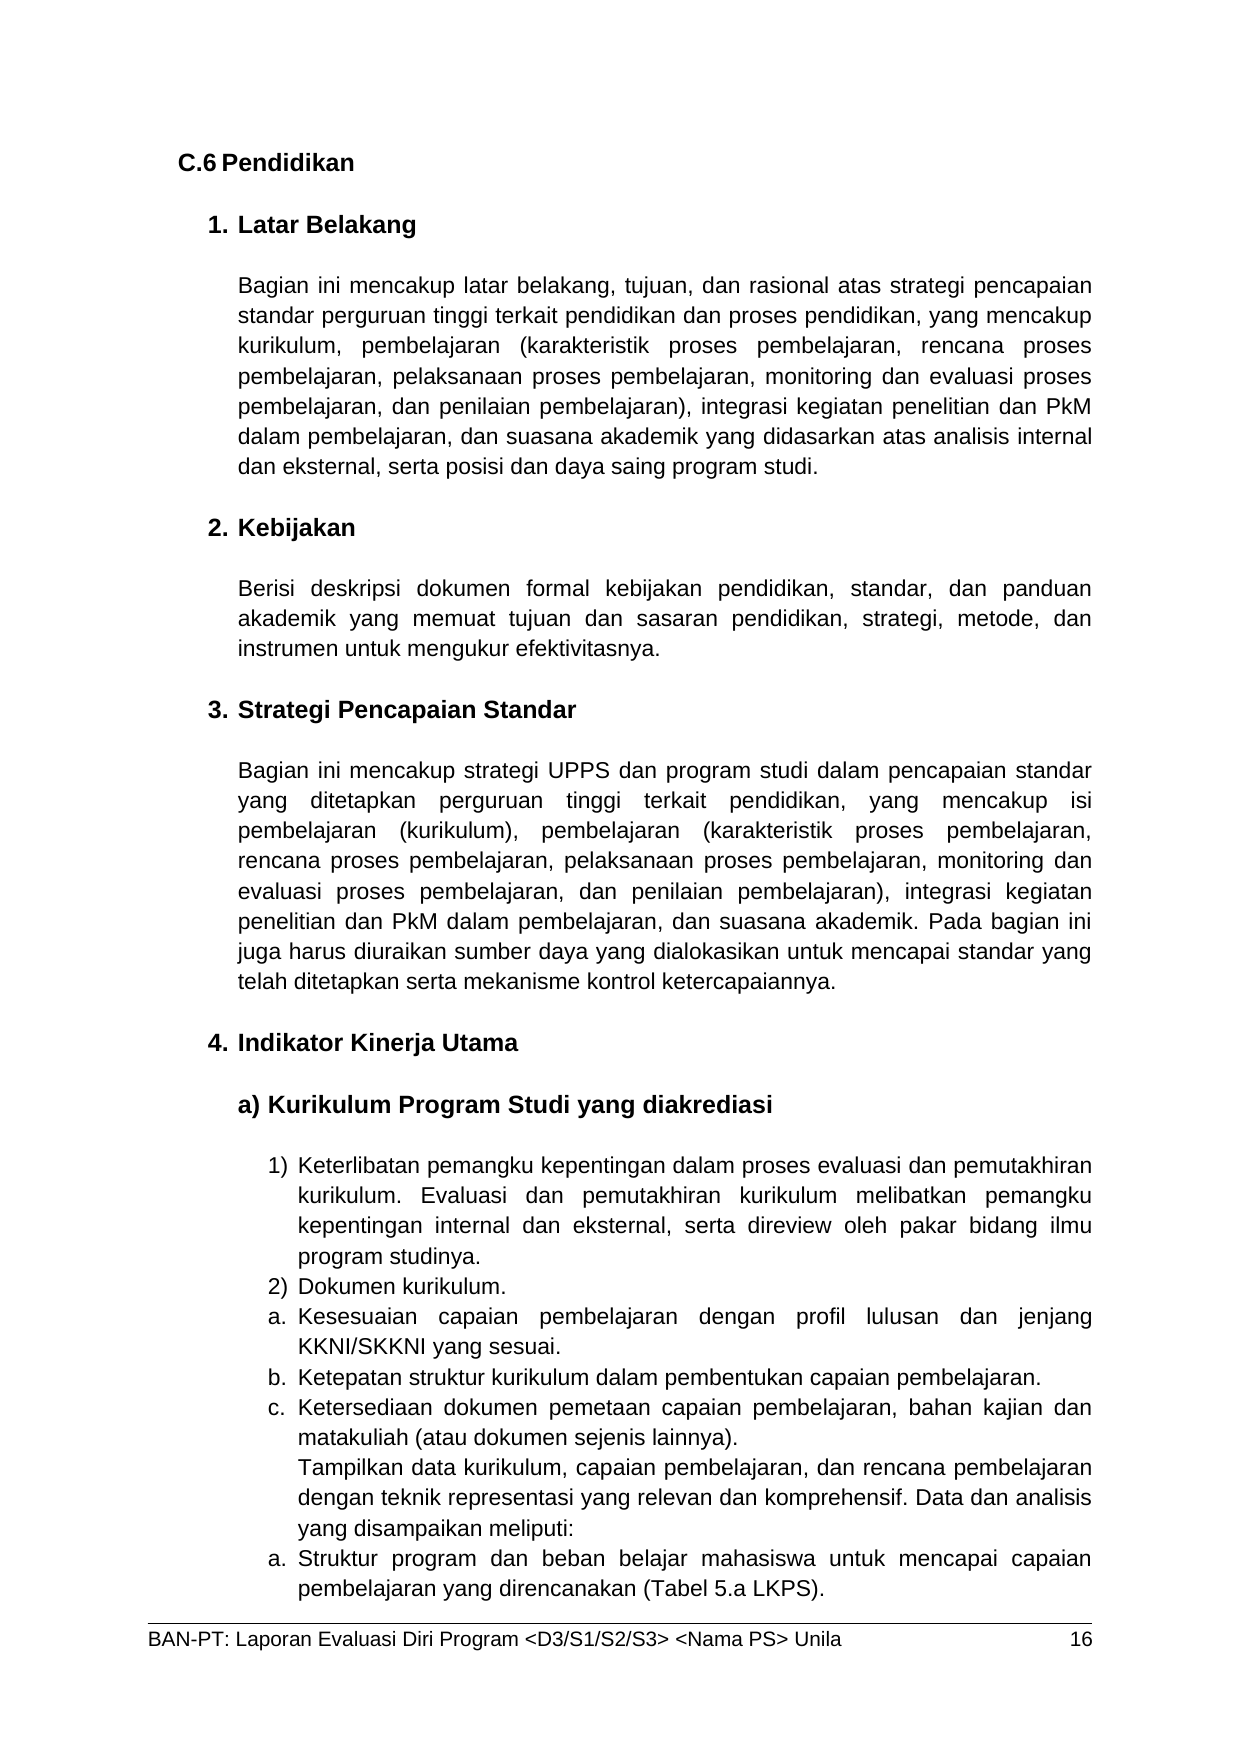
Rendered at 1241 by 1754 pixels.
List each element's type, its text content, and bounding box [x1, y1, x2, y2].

text Bagian ini mencakup strategi UPPS dan program studi dalam pencapaian standar yang ditetapkan perguruan tinggi terkait pendidikan, yang mencakup isi pembelajaran (kurikulum), pembelajaran (karakteristik proses pembelajaran, rencana proses pembelajaran, pelaksanaan proses pembelajaran, monitoring dan evaluasi proses pembelajaran, dan penilaian pembelajaran), integrasi kegiatan penelitian dan PkM dalam pembelajaran, dan suasana akademik. Pada bagian ini juga harus diuraikan sumber daya yang dialokasikan untuk mencapai standar yang telah ditetapkan serta mekanisme kontrol ketercapaiannya. [238, 757, 1092, 995]
list a. Struktur program dan beban belajar mahasiswa untuk mencapai capaian pembelajaran yang direncanakan (Tabel 5.a LKPS). [268, 1545, 1092, 1601]
list b. Ketepatan struktur kurikulum dalam pembentukan capaian pembelajaran. [268, 1363, 1092, 1390]
subtitle 2. Kebijakan [208, 513, 1092, 541]
subtitle a) Kurikulum Program Studi yang diakrediasi [238, 1090, 1092, 1119]
list Tampilkan data kurikulum, capaian pembelajaran, dan rencana pembelajaran dengan teknik representasi yang relevan dan komprehensif. Data dan analisis yang disampaikan meliputi: [268, 1454, 1092, 1541]
text Bagian ini mencakup latar belakang, tujuan, dan rasional atas strategi pencapaian standar perguruan tinggi terkait pendidikan dan proses pendidikan, yang mencakup kurikulum, pembelajaran (karakteristik proses pembelajaran, rencana proses pembelajaran, pelaksanaan proses pembelajaran, monitoring dan evaluasi proses pembelajaran, dan penilaian pembelajaran), integrasi kegiatan penelitian dan PkM dalam pembelajaran, dan suasana akademik yang didasarkan atas analisis internal dan eksternal, serta posisi dan daya saing program studi. [238, 272, 1092, 480]
list c. Ketersediaan dokumen pemetaan capaian pembelajaran, bahan kajian dan matakuliah (atau dokumen sejenis lainnya). [268, 1394, 1092, 1450]
subtitle 1. Latar Belakang [208, 210, 1092, 239]
list 1) Keterlibatan pemangku kepentingan dalam proses evaluasi dan pemutakhiran kurikulum. Evaluasi dan pemutakhiran kurikulum melibatkan pemangku kepentingan internal dan eksternal, serta direview oleh pakar bidang ilmu program studinya. [268, 1152, 1092, 1269]
subtitle 3. Strategi Pencapaian Standar [208, 695, 1092, 723]
subtitle C.6 Pendidikan [178, 148, 1092, 176]
text Berisi deskripsi dokumen formal kebijakan pendidikan, standar, dan panduan akademik yang memuat tujuan dan sasaran pendidikan, strategi, metode, dan instrumen untuk mengukur efektivitasnya. [238, 575, 1092, 662]
list 2) Dokumen kurikulum. [268, 1273, 1092, 1299]
list a. Kesesuaian capaian pembelajaran dengan profil lulusan dan jenjang KKNI/SKKNI yang sesuai. [268, 1303, 1092, 1360]
subtitle 4. Indikator Kinerja Utama [208, 1028, 1092, 1056]
